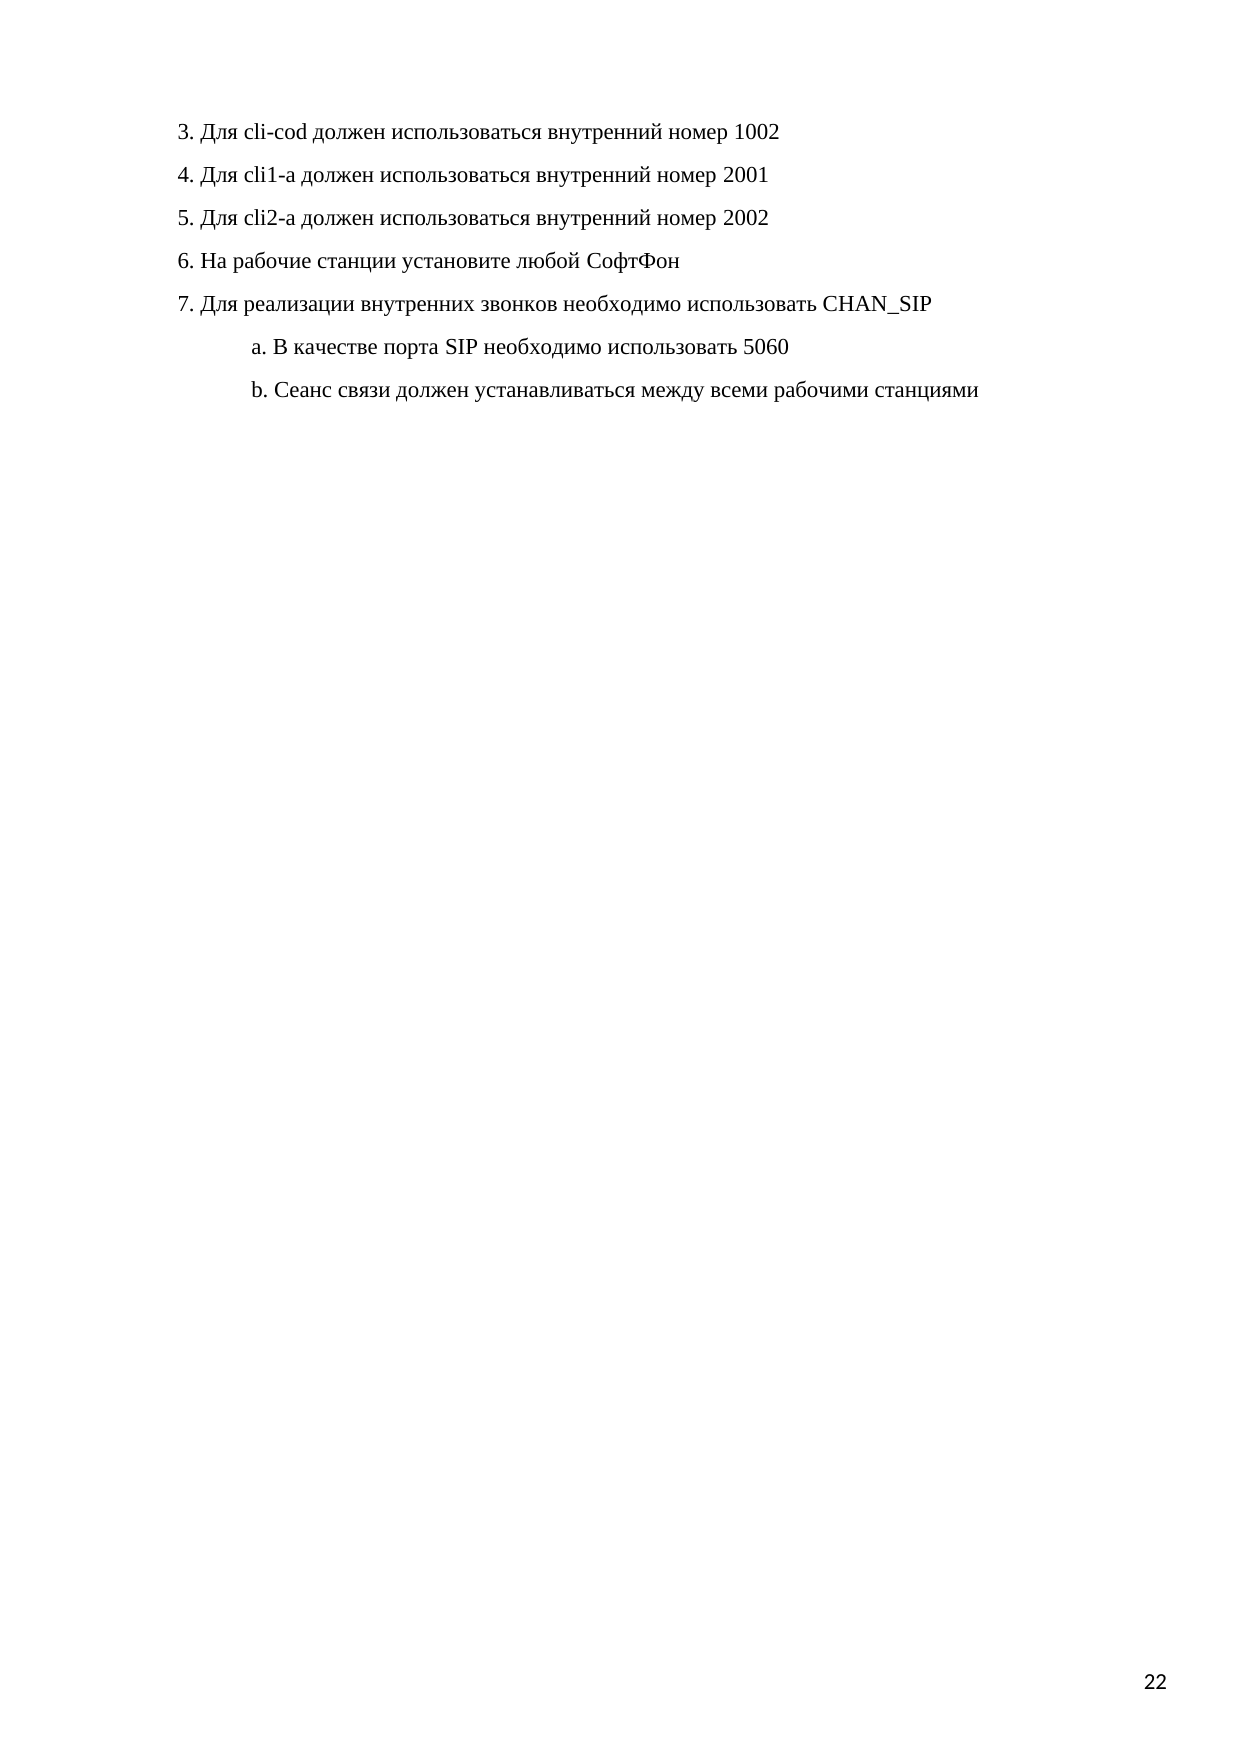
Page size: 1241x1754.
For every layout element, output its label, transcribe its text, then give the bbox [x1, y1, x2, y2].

text b. Сеанс связи должен устанавливаться между всеми рабочими станциями [177, 376, 1167, 403]
text a. В качестве порта SIP необходимо использовать 5060 [177, 333, 1167, 359]
text 6. На рабочие станции установите любой СофтФон [177, 247, 1167, 273]
text 4. Для cli1-a должен использоваться внутренний номер 2001 [177, 161, 1167, 187]
text 7. Для реализации внутренних звонков необходимо использовать CHAN_SIP [177, 290, 1167, 317]
text 5. Для cli2-a должен использоваться внутренний номер 2002 [177, 204, 1167, 231]
text 3. Для cli-cod должен использоваться внутренний номер 1002 [177, 118, 1167, 144]
